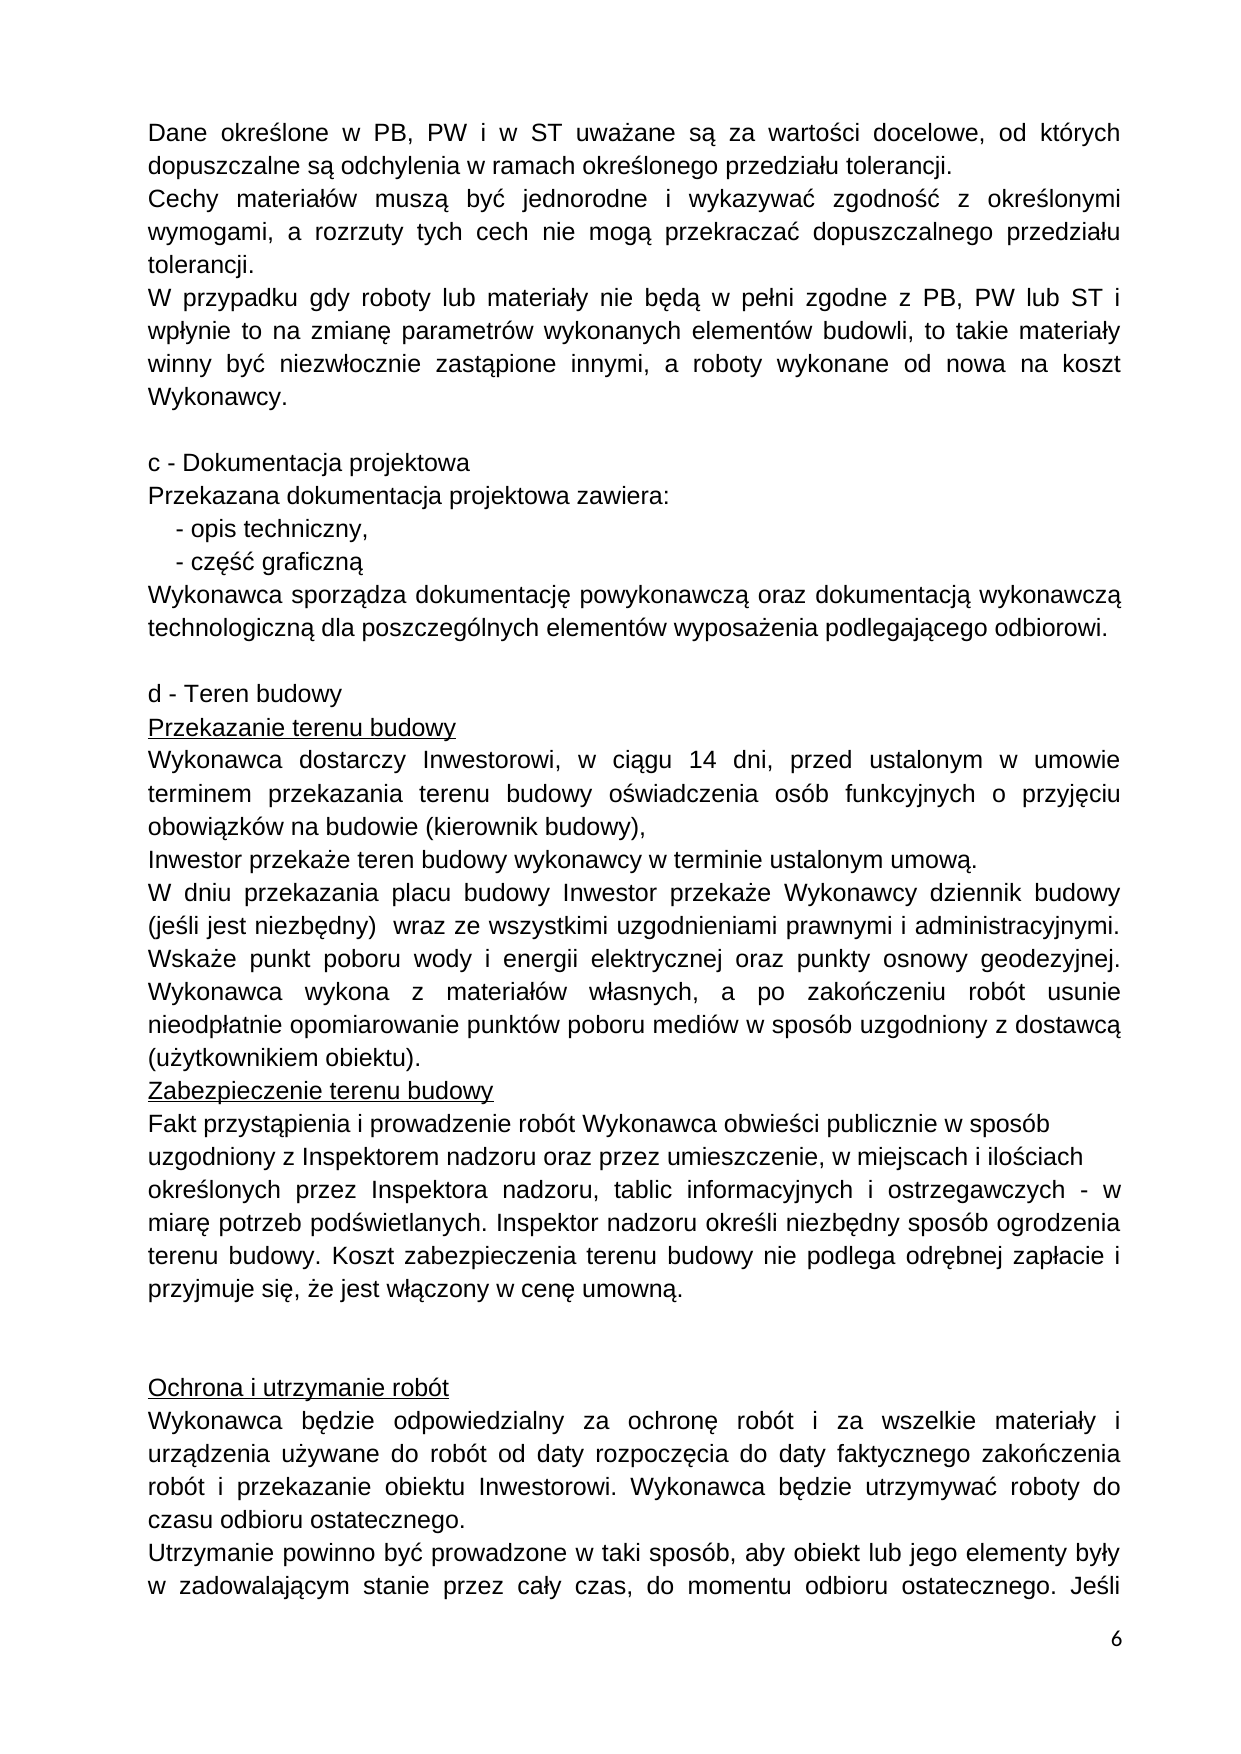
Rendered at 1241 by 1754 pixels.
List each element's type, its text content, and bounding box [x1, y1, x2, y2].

text d - Teren budowy [148, 679, 1122, 708]
text Cechy materiałów muszą być jednorodne i wykazywać zgodność z określonymi wymogami, a rozrzuty tych cech nie mogą przekraczać dopuszczalnego przedziału tolerancji. [148, 184, 1122, 279]
text - część graficzną [148, 547, 1122, 576]
text Przekazana dokumentacja projektowa zawiera: [148, 481, 1122, 510]
text Fakt przystąpienia i prowadzenie robót Wykonawca obwieści publicznie w sposób [148, 1109, 1122, 1137]
text Zabezpieczenie terenu budowy [148, 1076, 1122, 1104]
text W dniu przekazania placu budowy Inwestor przekaże Wykonawcy dziennik budowy (jeśli jest niezbędny) wraz ze wszystkimi uzgodnieniami prawnymi i administracyjnymi. Wskaże punkt poboru wody i energii elektrycznej oraz punkty osnowy geodezyjnej. Wykonawca wykona z materiałów własnych, a po zakończeniu robót usunie nieodpłatnie opomiarowanie punktów poboru mediów w sposób uzgodniony z dostawcą (użytkownikiem obiektu). [148, 878, 1122, 1071]
text Przekazanie terenu budowy [148, 712, 1122, 741]
text - opis techniczny, [148, 514, 1122, 543]
text określonych przez Inspektora nadzoru, tablic informacyjnych i ostrzegawczych - w miarę potrzeb podświetlanych. Inspektor nadzoru określi niezbędny sposób ogrodzenia terenu budowy. Koszt zabezpieczenia terenu budowy nie podlega odrębnej zapłacie i przyjmuje się, że jest włączony w cenę umowną. [148, 1175, 1122, 1303]
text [148, 1538, 1122, 1600]
text Dane określone w PB, PW i w ST uważane są za wartości docelowe, od których dopuszczalne są odchylenia w ramach określonego przedziału tolerancji. [148, 118, 1122, 180]
text uzgodniony z Inspektorem nadzoru oraz przez umieszczenie, w miejscach i ilościach [148, 1142, 1122, 1171]
text Ochrona i utrzymanie robót [148, 1373, 1122, 1402]
text Wykonawca dostarczy Inwestorowi, w ciągu 14 dni, przed ustalonym w umowie terminem przekazania terenu budowy oświadczenia osób funkcyjnych o przyjęciu obowiązków na budowie (kierownik budowy), [148, 746, 1122, 840]
text Wykonawca sporządza dokumentację powykonawczą oraz dokumentacją wykonawczą technologiczną dla poszczególnych elementów wyposażenia podlegającego odbiorowi. [148, 580, 1122, 642]
text Wykonawca będzie odpowiedzialny za ochronę robót i za wszelkie materiały i urządzenia używane do robót od daty rozpoczęcia do daty faktycznego zakończenia robót i przekazanie obiektu Inwestorowi. Wykonawca będzie utrzymywać roboty do czasu odbioru ostatecznego. [148, 1406, 1122, 1534]
text W przypadku gdy roboty lub materiały nie będą w pełni zgodne z PB, PW lub ST i wpłynie to na zmianę parametrów wykonanych elementów budowli, to takie materiały winny być niezwłocznie zastąpione innymi, a roboty wykonane od nowa na koszt Wykonawcy. [148, 283, 1122, 411]
text Inwestor przekaże teren budowy wykonawcy w terminie ustalonym umową. [148, 844, 1122, 873]
text c - Dokumentacja projektowa [148, 448, 1122, 477]
